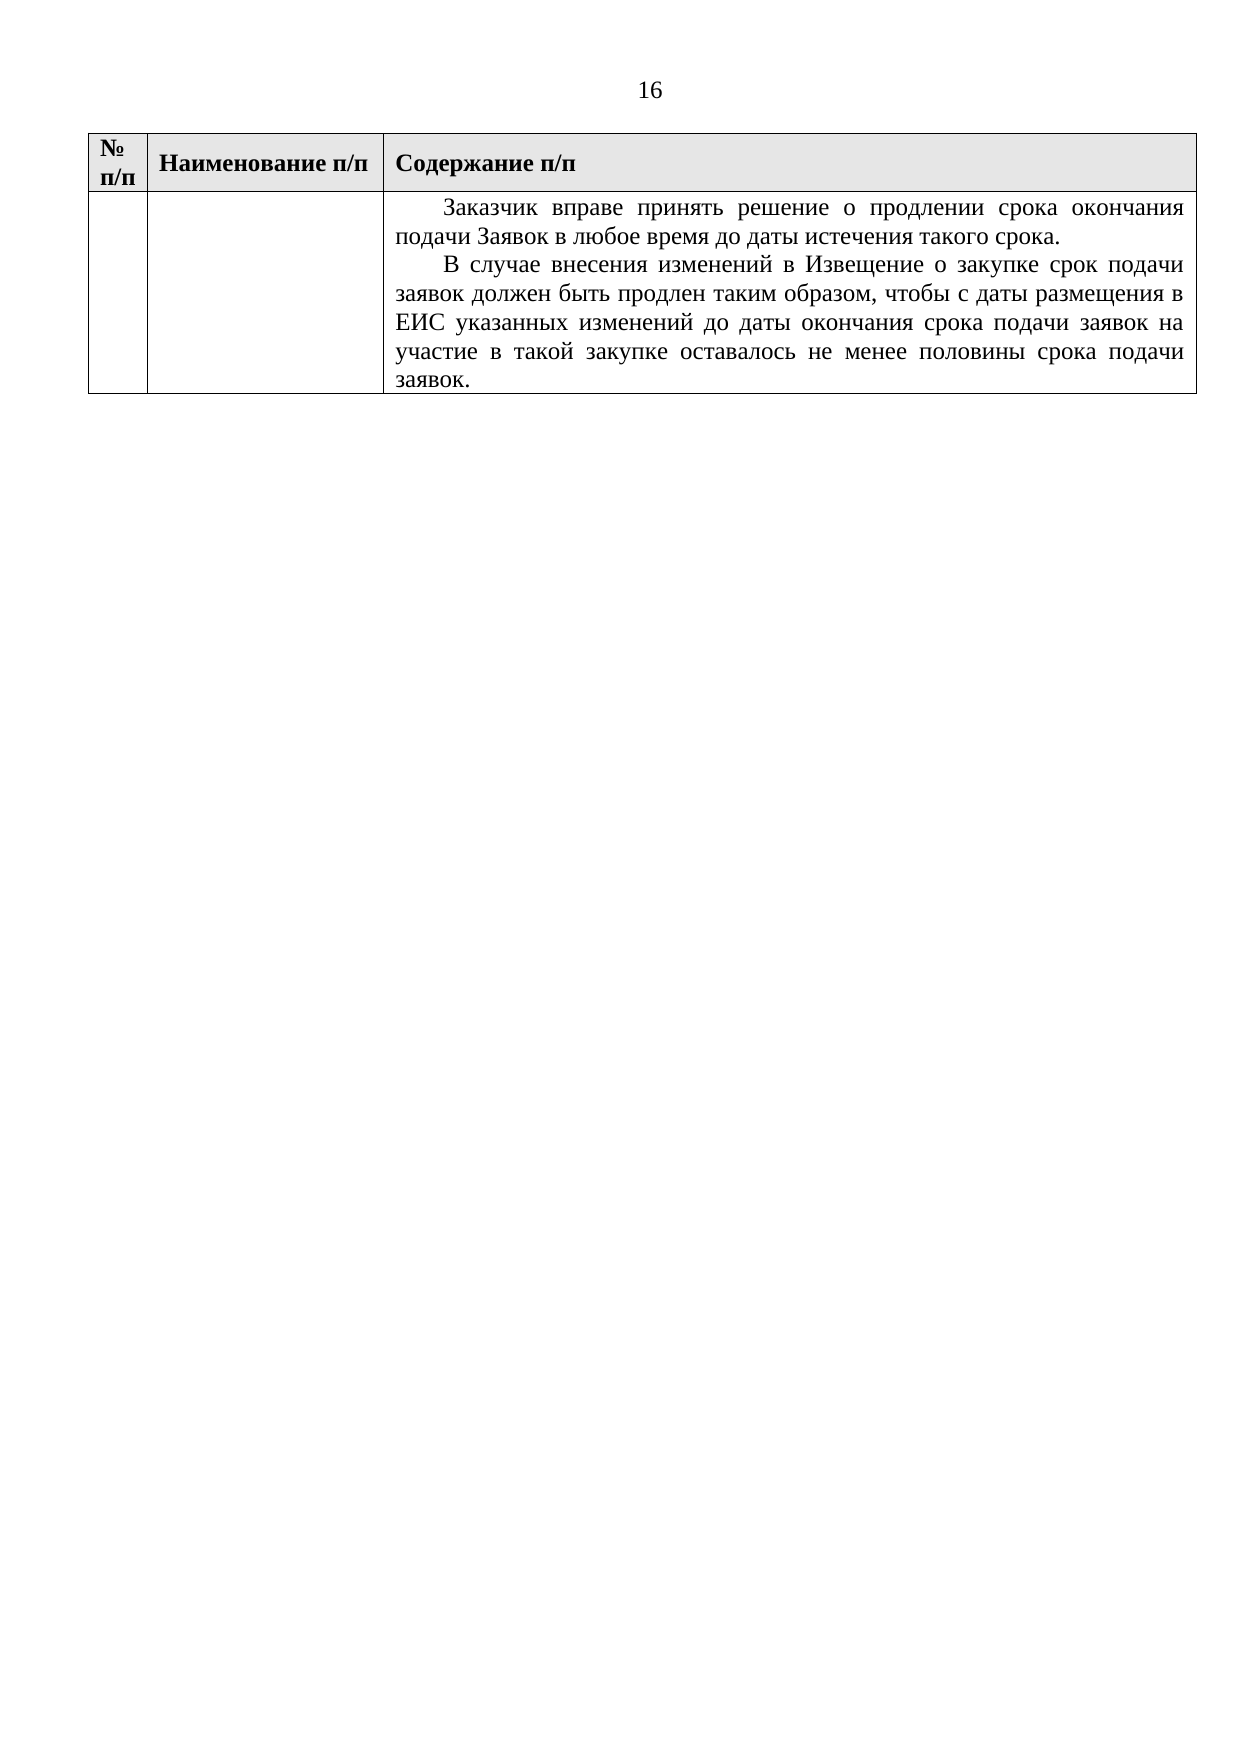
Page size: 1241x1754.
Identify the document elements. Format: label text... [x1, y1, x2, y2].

table_header № п/п [89, 134, 147, 191]
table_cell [148, 192, 383, 393]
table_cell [384, 192, 1196, 393]
table_header Содержание п/п [384, 134, 1196, 191]
table_cell [89, 192, 147, 393]
table_header Наименование п/п [148, 134, 383, 191]
